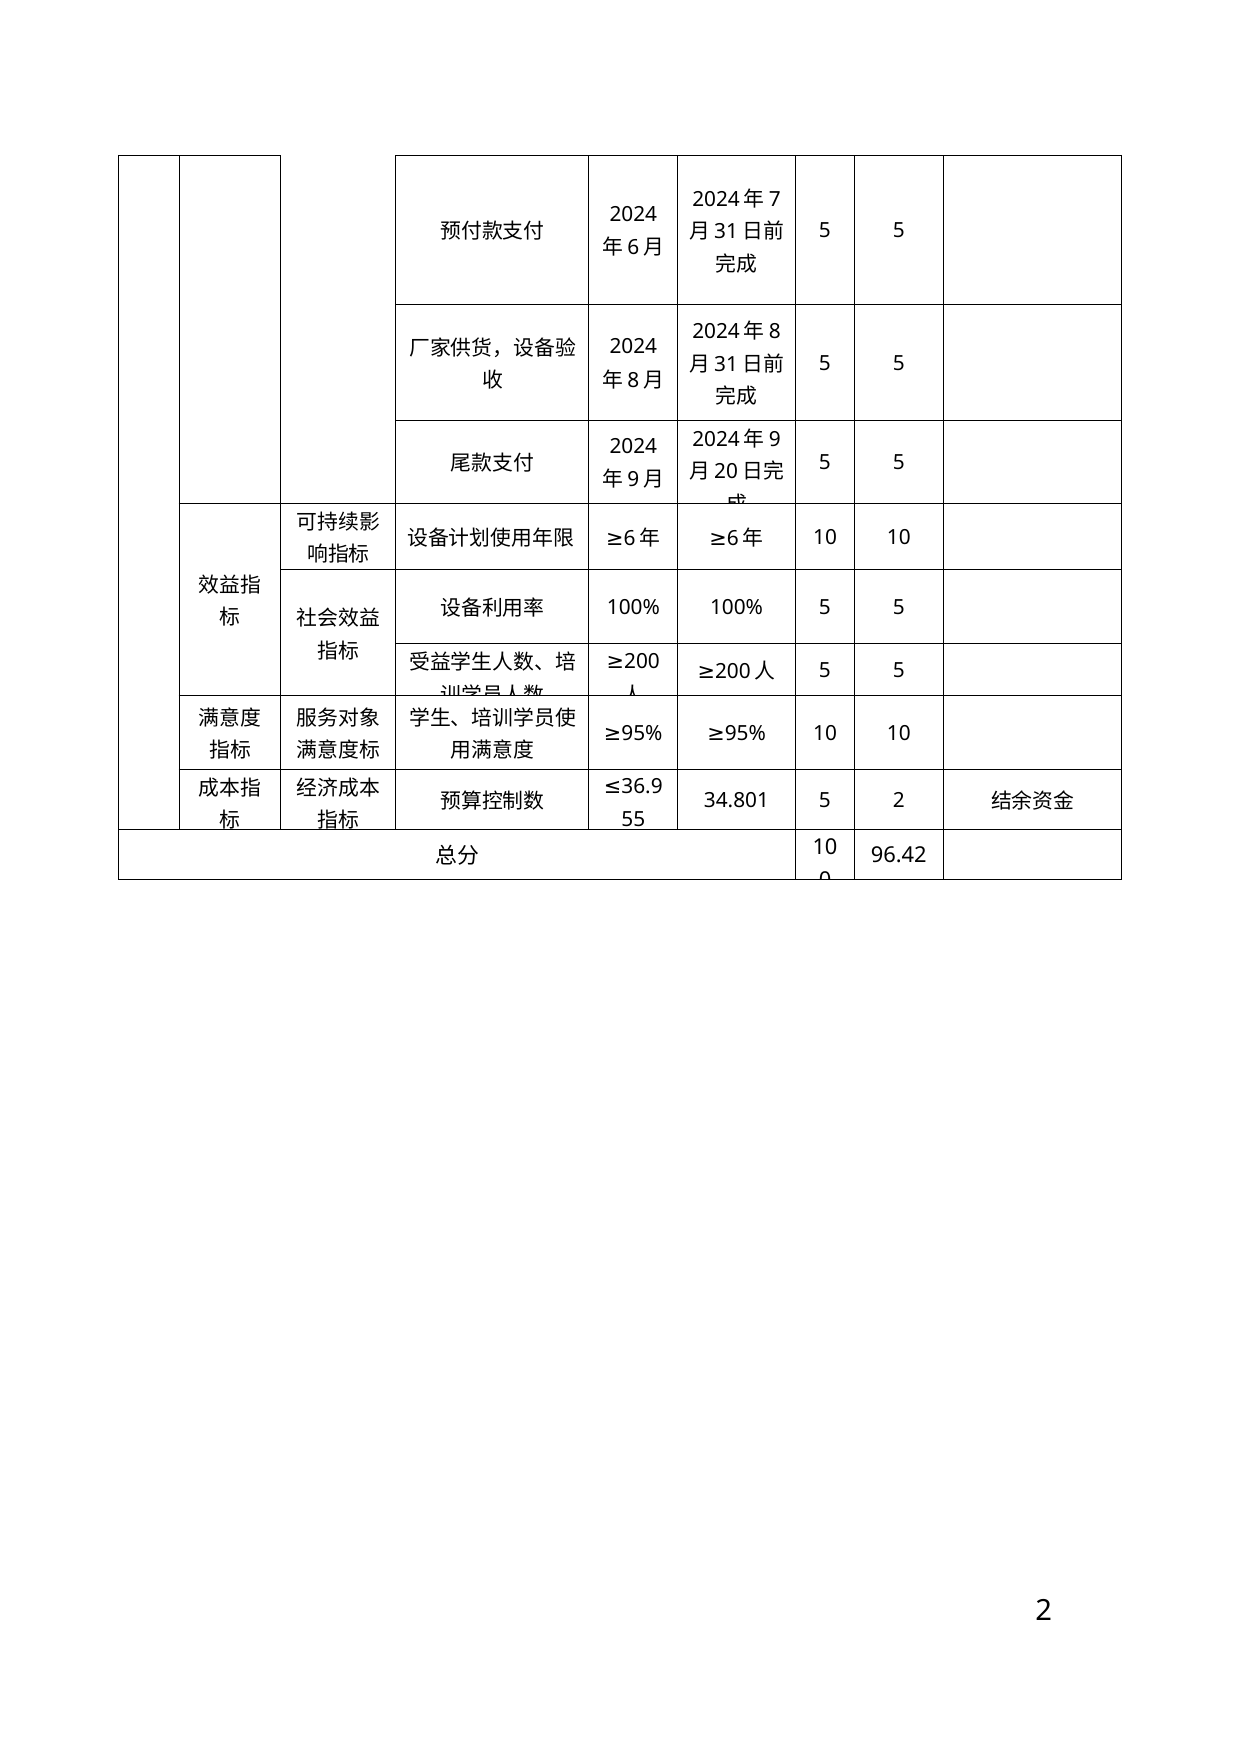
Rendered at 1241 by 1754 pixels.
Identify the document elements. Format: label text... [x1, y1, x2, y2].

table_cell [944, 570, 1121, 643]
table_cell 设备利用率 [396, 570, 588, 643]
table_cell [944, 504, 1121, 569]
table_cell 可持续影响指标 [281, 504, 395, 569]
table_cell 10 [796, 696, 854, 769]
table_cell ≤36.955 [589, 770, 677, 829]
table_cell 预算控制数 [396, 770, 588, 829]
table_cell ≥6年 [589, 504, 677, 569]
table_cell 5 [796, 156, 854, 303]
table_cell ≥95% [589, 696, 677, 769]
table_cell 尾款支付 [396, 421, 588, 502]
table_cell 社会效益 指标 [281, 570, 395, 695]
table_cell 2024年9月 [589, 421, 677, 502]
table_cell 受益学生人数、培训学员人数 [396, 644, 588, 695]
table_cell 5 [796, 421, 854, 502]
table_cell 5 [796, 305, 854, 420]
table_cell 5 [855, 156, 943, 303]
table_cell 预付款支付 [396, 156, 588, 303]
table_cell 34.801 [678, 770, 795, 829]
table_cell 设备计划使用年限 [396, 504, 588, 569]
table_cell [944, 421, 1121, 502]
table_cell 满意度 指标 [180, 696, 280, 769]
table_cell 总分 [119, 830, 795, 878]
table_cell 成本指标 [180, 770, 280, 829]
table_cell ≥6年 [678, 504, 795, 569]
table_cell 5 [796, 770, 854, 829]
table_cell 10 [796, 504, 854, 569]
table_cell 100% [678, 570, 795, 643]
table_cell 2024年8月31日前完成 [678, 305, 795, 420]
table_cell 2024年6月 [589, 156, 677, 303]
table_cell 厂家供货，设备验收 [396, 305, 588, 420]
table_cell [944, 830, 1121, 878]
table_cell 5 [796, 570, 854, 643]
table_cell 效益指标 [180, 504, 280, 695]
table_cell ≥95% [678, 696, 795, 769]
table_cell 100 [796, 830, 854, 878]
table_cell 5 [796, 644, 854, 695]
table_cell 5 [855, 570, 943, 643]
table_cell ≥200人 [589, 644, 677, 695]
table_cell 5 [855, 305, 943, 420]
table_cell 结余资金 [944, 770, 1121, 829]
table_cell [944, 156, 1121, 303]
table_cell 100% [589, 570, 677, 643]
table_cell [944, 305, 1121, 420]
table_cell [944, 696, 1121, 769]
table_cell 学生、培训学员使用满意度 [396, 696, 588, 769]
table_cell 10 [855, 696, 943, 769]
table_cell [944, 644, 1121, 695]
table_cell 2 [855, 770, 943, 829]
table_cell ≥200人 [678, 644, 795, 695]
table_cell 5 [855, 644, 943, 695]
table_cell 5 [855, 421, 943, 502]
table_cell 96.42 [855, 830, 943, 878]
table_cell 10 [855, 504, 943, 569]
table_cell 2024年8月 [589, 305, 677, 420]
table_cell 服务对象满意度标 [281, 696, 395, 769]
table_cell 经济成本指标 [281, 770, 395, 829]
table_cell 2024年7月31日前完成 [678, 156, 795, 303]
table_cell 2024年9月20日完成 [678, 421, 795, 502]
